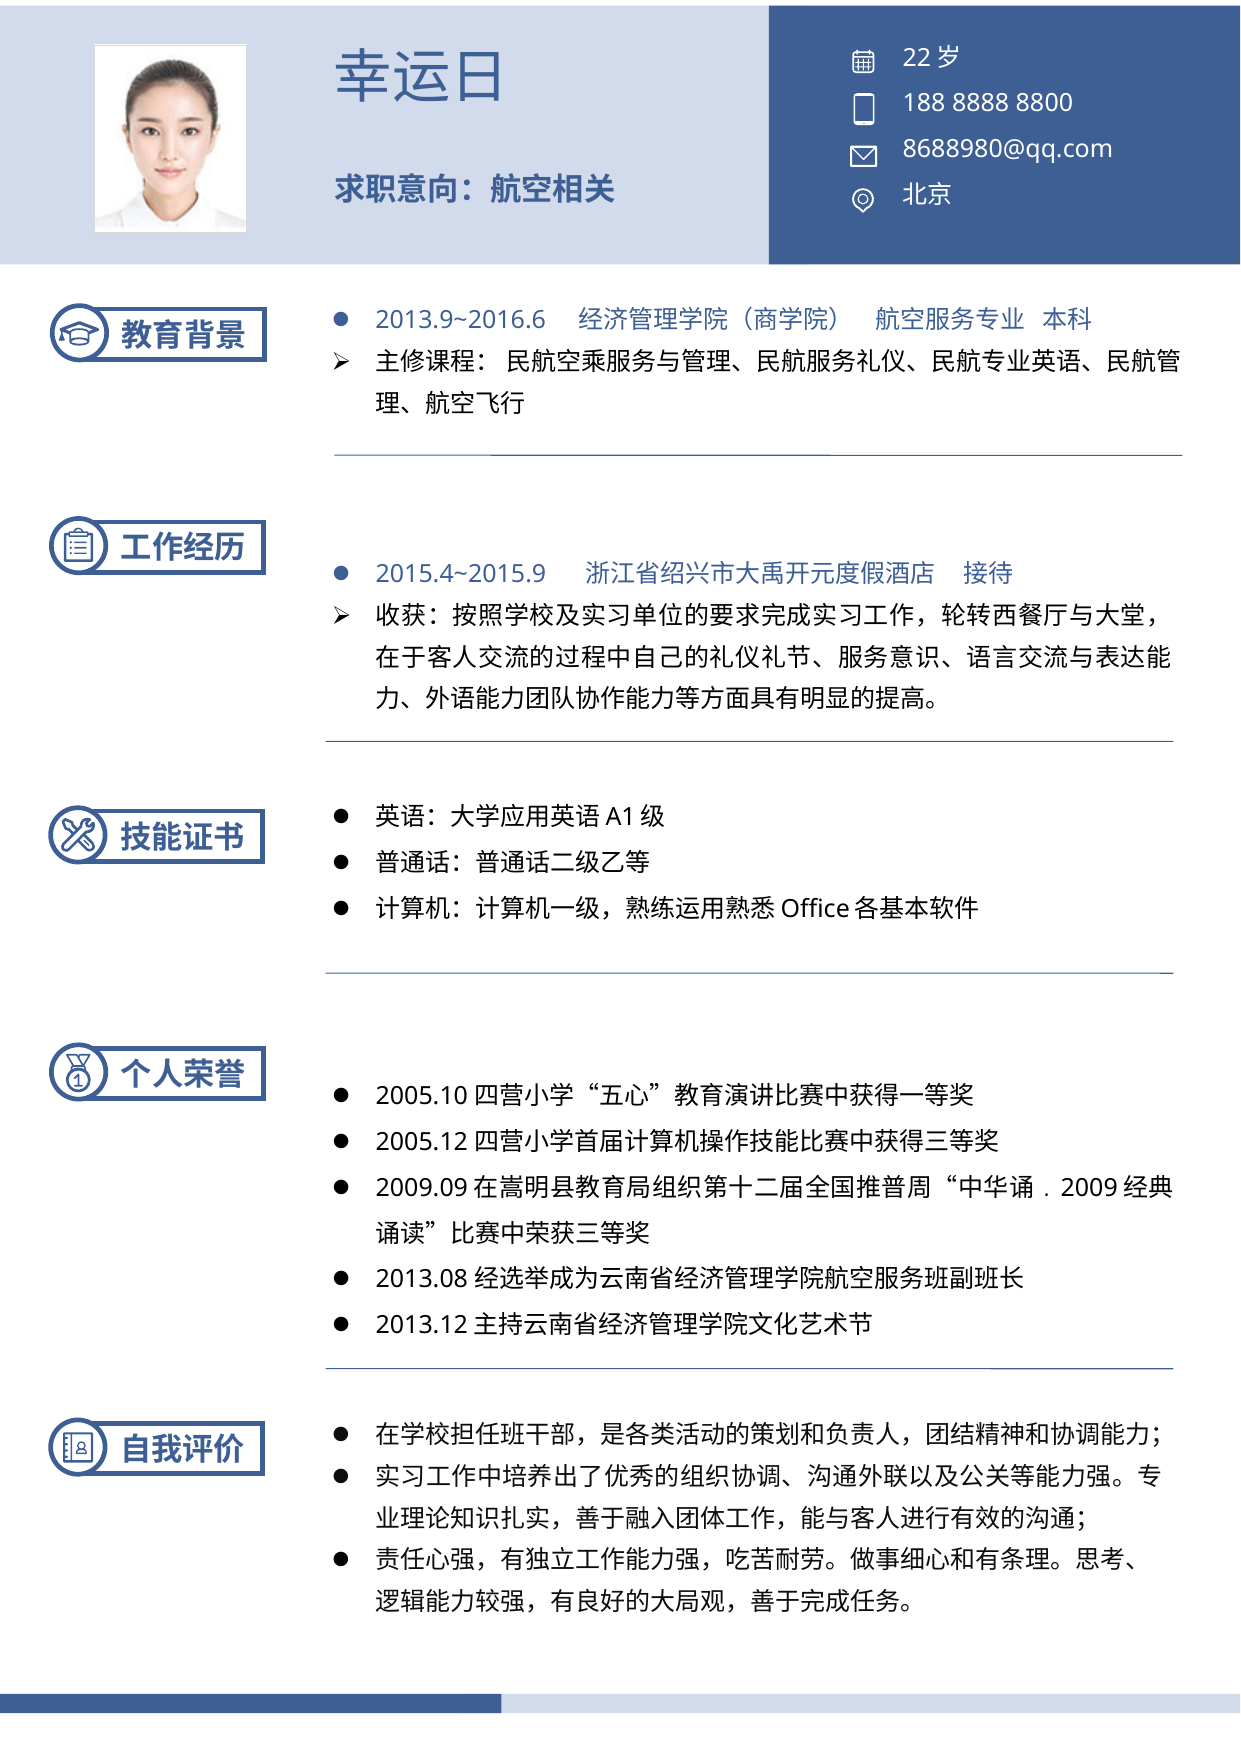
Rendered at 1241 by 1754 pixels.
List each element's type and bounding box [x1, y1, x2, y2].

picture [95, 46, 246, 232]
